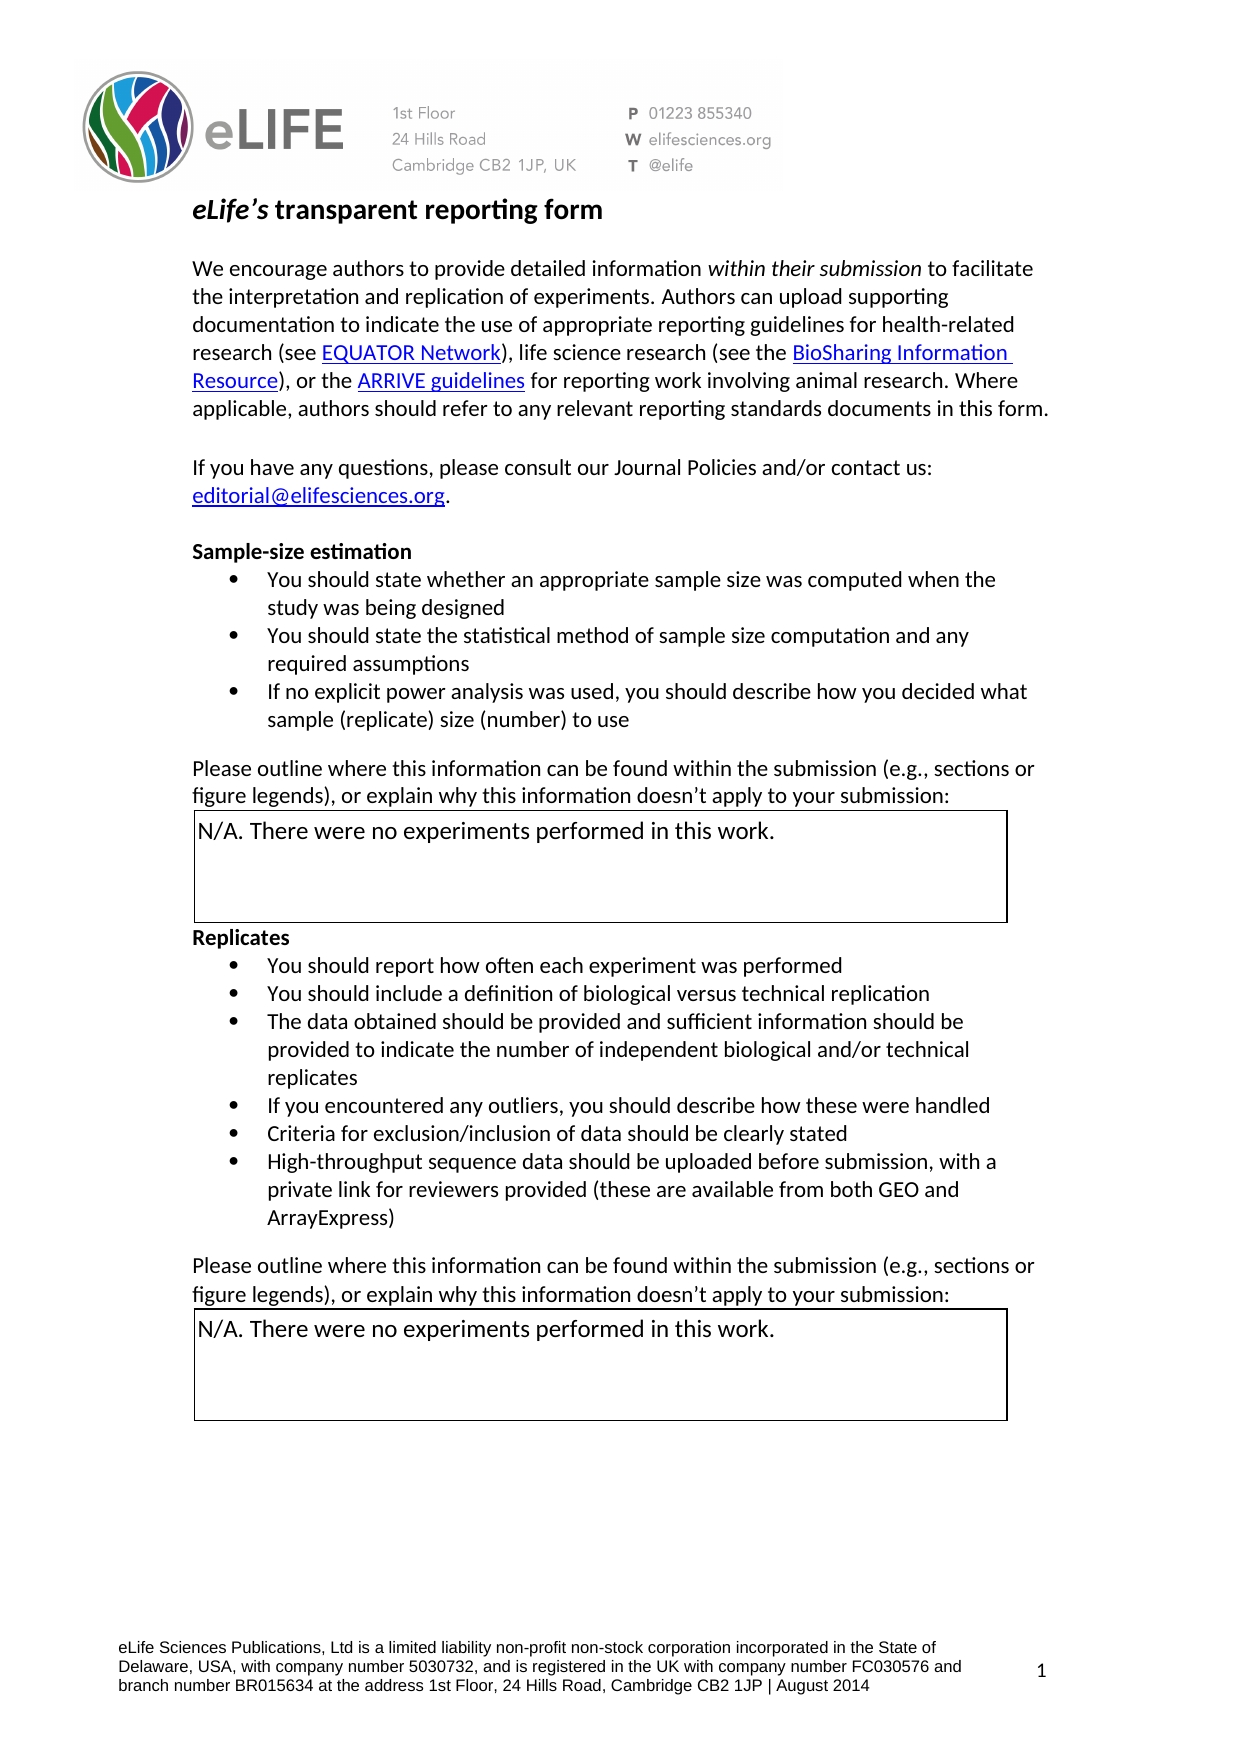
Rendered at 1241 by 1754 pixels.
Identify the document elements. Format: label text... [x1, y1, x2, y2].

list Criteria for exclusion/inclusion of data should be clearly stated [229, 1119, 1053, 1147]
text Replicates [192, 838, 1053, 951]
list If no explicit power analysis was used, you should describe how you decided what sample (replicate) size (number) to use [229, 677, 1053, 733]
text Sample-size estimation [192, 537, 1053, 565]
list You should state whether an appropriate sample size was computed when the study was being designed [229, 565, 1053, 621]
text eLife’s transparent reporting form [192, 191, 1053, 226]
list High-throughput sequence data should be uploaded before submission, with a private link for reviewers provided (these are available from both GEO and ArrayExpress) [229, 1147, 1053, 1231]
list You should include a definition of biological versus technical replication [229, 979, 1053, 1007]
text If you have any questions, please consult our Journal Policies and/or contact us: editorial@elifesciences.org. [192, 453, 1053, 509]
list The data obtained should be provided and sufficient information should be provided to indicate the number of independent biological and/or technical replicates [229, 1007, 1053, 1091]
list You should state the statistical method of sample size computation and any required assumptions [229, 621, 1053, 677]
picture [73, 59, 784, 191]
text N/A. There were no experiments performed in this work. [195, 1311, 1006, 1344]
text We encourage authors to provide detailed information within their submission to facilitate the interpretation and replication of experiments. Authors can upload supporting documentation to indicate the use of appropriate reporting guidelines for health-related research (see EQUATOR Network), life science research (see the BioSharing Information Resource), or the ARRIVE guidelines for reporting work involving animal research. Where applicable, authors should refer to any relevant reporting standards documents in this form. [192, 254, 1053, 423]
list You should report how often each experiment was performed [229, 951, 1053, 979]
text N/A. There were no experiments performed in this work. [195, 813, 1006, 848]
list If you encountered any outliers, you should describe how these were handled [229, 1091, 1053, 1119]
